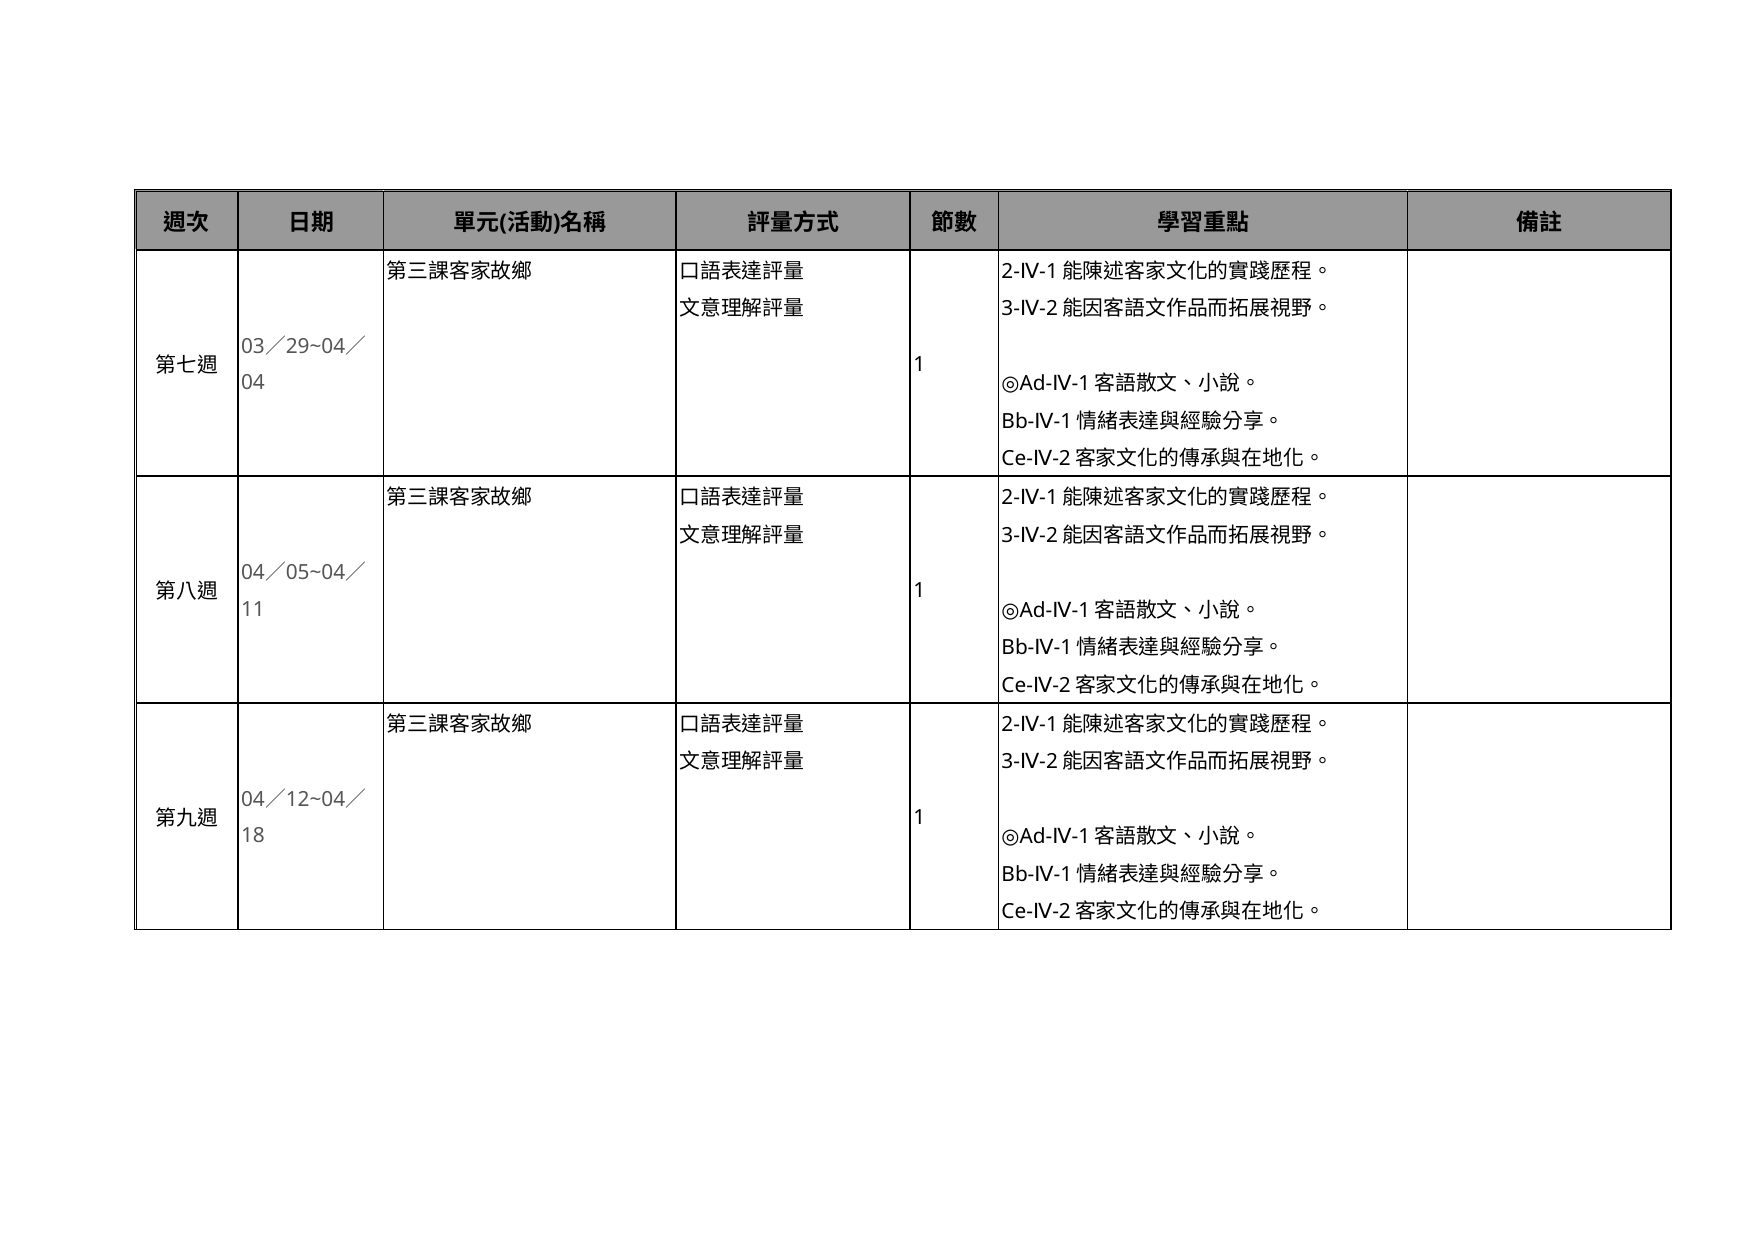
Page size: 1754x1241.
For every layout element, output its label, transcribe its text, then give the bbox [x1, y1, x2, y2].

table_header 學習重點 [999, 192, 1407, 249]
table_cell 2-Ⅳ-1能陳述客家文化的實踐歷程。 3-Ⅳ-2能因客語文作品而拓展視野。 ◎Ad-Ⅳ-1客語散文、小說。 Bb-Ⅳ-1情緒表達與經驗分享。 Ce-Ⅳ-2客家文化的傳承與在地化。 [999, 251, 1407, 475]
table_cell 口語表達評量 文意理解評量 [677, 477, 909, 702]
table_cell 口語表達評量 文意理解評量 [677, 704, 909, 928]
table_cell 第三課客家故鄉 [384, 251, 675, 475]
table_cell 口語表達評量 文意理解評量 [677, 251, 909, 475]
table_cell 1 [911, 477, 998, 702]
table_cell 03／29~04／04 [239, 251, 383, 475]
table_cell 2-Ⅳ-1能陳述客家文化的實踐歷程。 3-Ⅳ-2能因客語文作品而拓展視野。 ◎Ad-Ⅳ-1客語散文、小說。 Bb-Ⅳ-1情緒表達與經驗分享。 Ce-Ⅳ-2客家文化的傳承與在地化。 [999, 477, 1407, 702]
table_cell 第八週 [137, 477, 237, 702]
table_cell 04／12~04／18 [239, 704, 383, 928]
table_header 單元(活動)名稱 [384, 192, 675, 249]
table_cell 04／05~04／11 [239, 477, 383, 702]
table_cell 1 [911, 704, 998, 928]
table_cell 第七週 [137, 251, 237, 475]
table_header 週次 [137, 192, 237, 249]
table_header 節數 [911, 192, 998, 249]
table_header 評量方式 [677, 192, 909, 249]
table_cell [1408, 704, 1670, 928]
table_cell 第三課客家故鄉 [384, 704, 675, 928]
table_header 備註 [1408, 192, 1670, 249]
table_cell [1408, 251, 1670, 475]
table_header 日期 [239, 192, 383, 249]
table_cell [1408, 477, 1670, 702]
table_cell 2-Ⅳ-1能陳述客家文化的實踐歷程。 3-Ⅳ-2能因客語文作品而拓展視野。 ◎Ad-Ⅳ-1客語散文、小說。 Bb-Ⅳ-1情緒表達與經驗分享。 Ce-Ⅳ-2客家文化的傳承與在地化。 [999, 704, 1407, 928]
table_cell 第九週 [137, 704, 237, 928]
table_cell 1 [911, 251, 998, 475]
table_cell 第三課客家故鄉 [384, 477, 675, 702]
